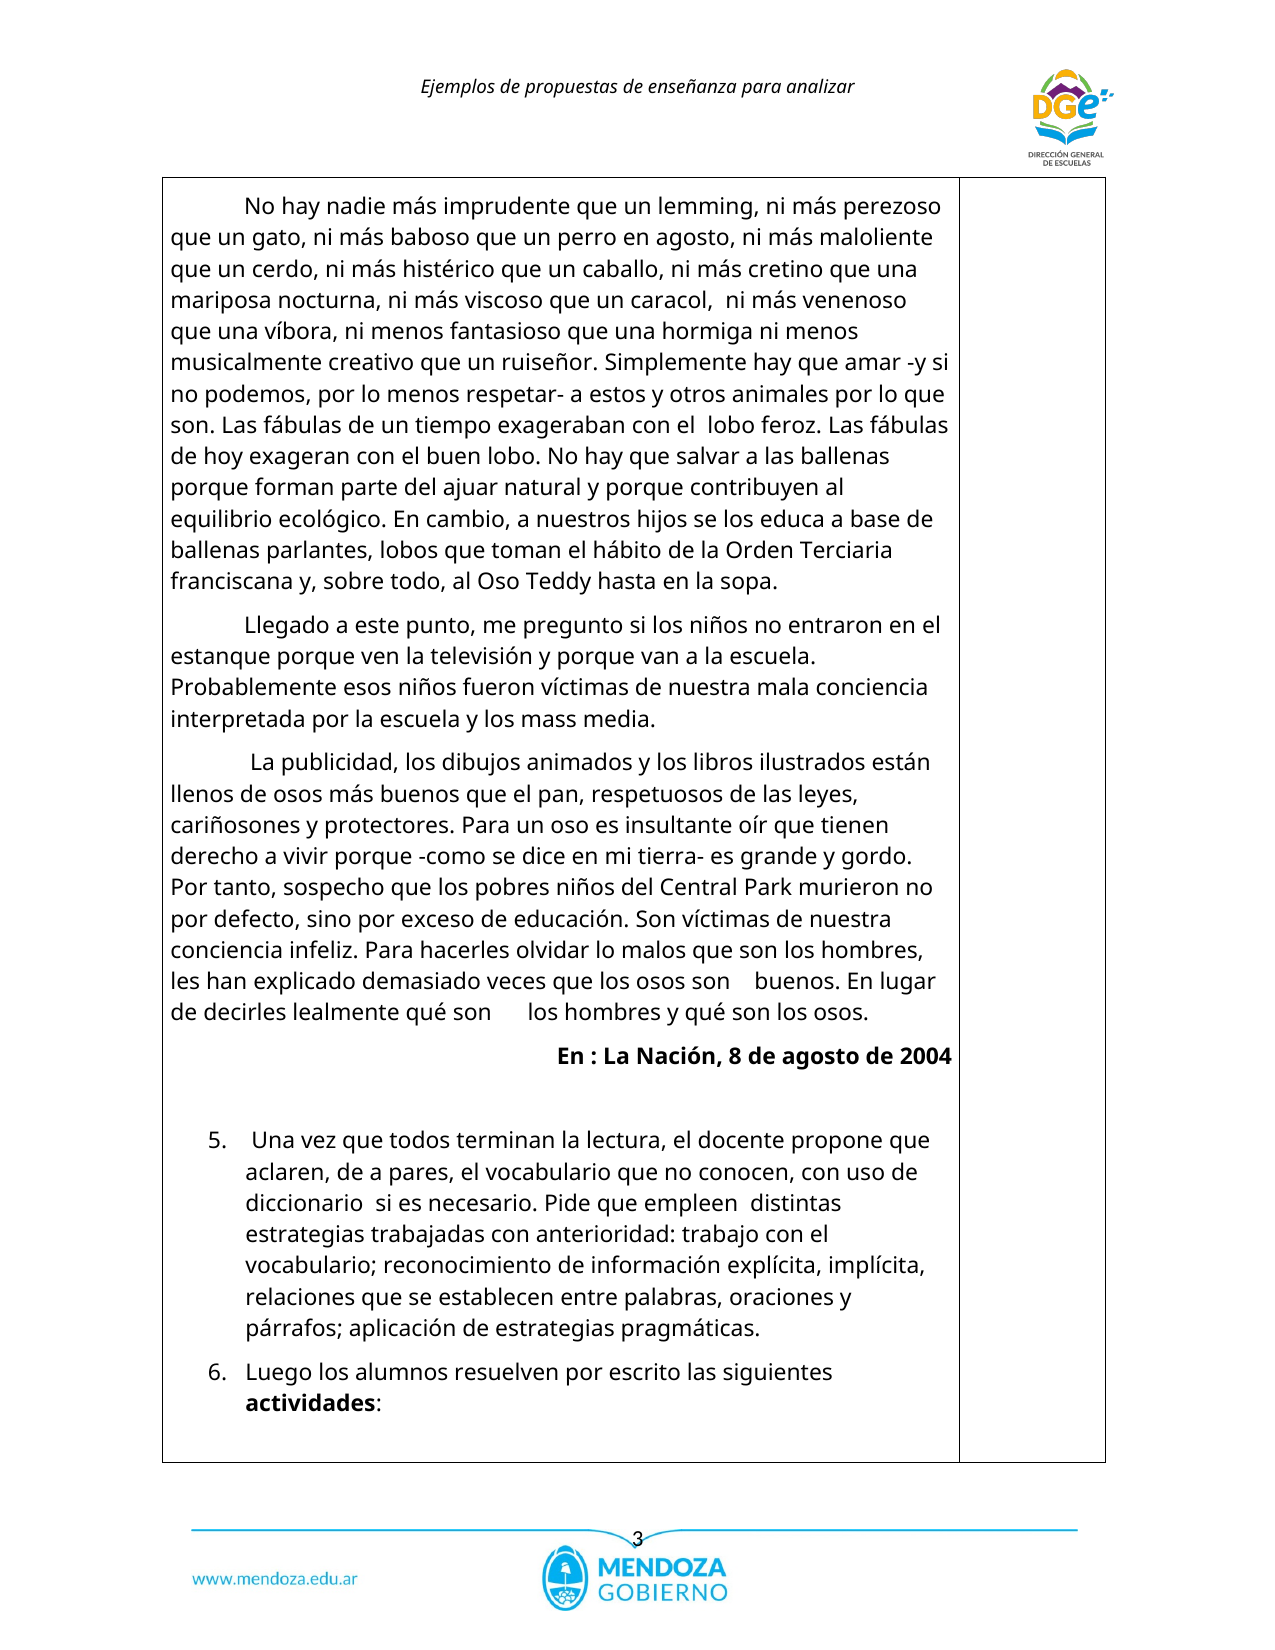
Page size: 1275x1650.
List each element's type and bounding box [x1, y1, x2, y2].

picture [1002, 53, 1131, 182]
table_cell [960, 178, 1105, 1462]
picture [191, 1529, 1078, 1611]
table_cell [163, 178, 959, 1462]
